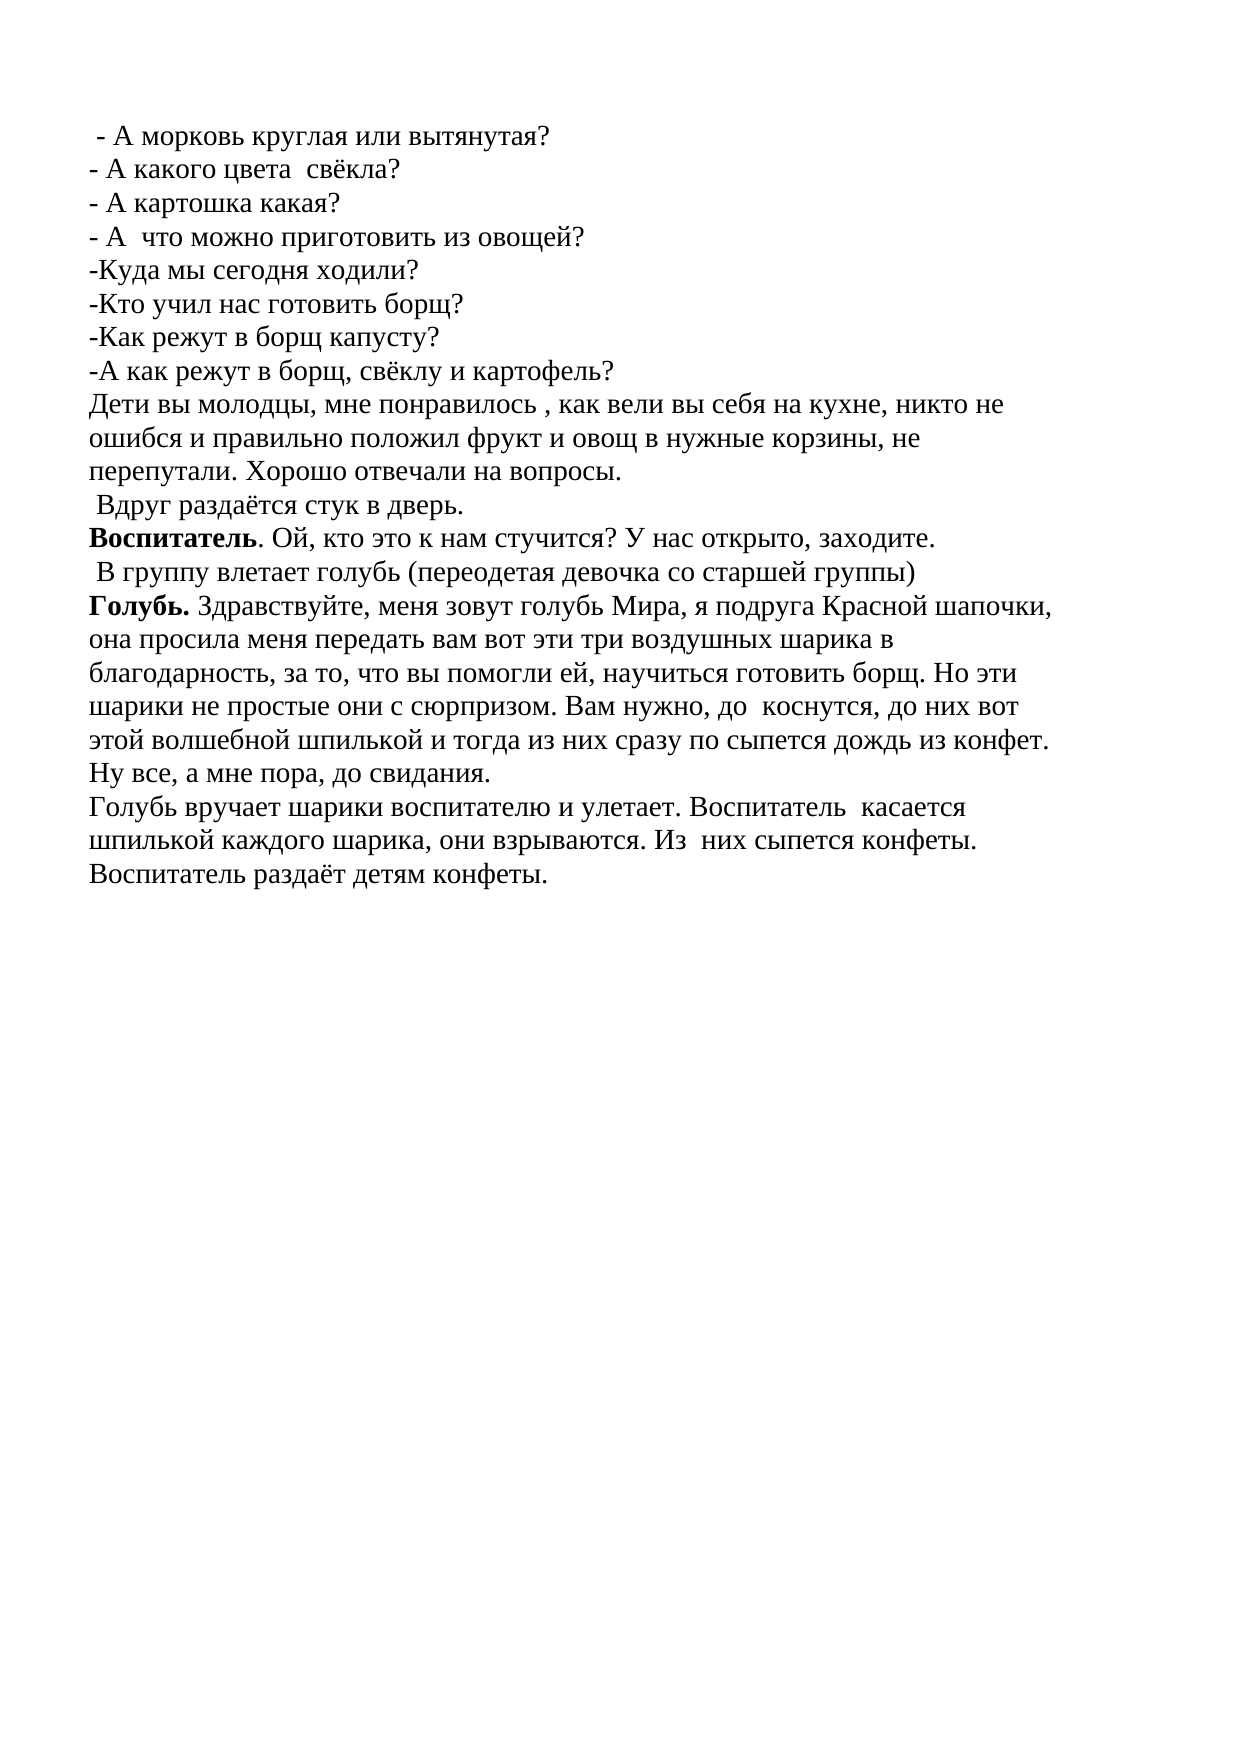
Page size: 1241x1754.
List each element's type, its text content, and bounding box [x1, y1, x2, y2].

text Голубь. Здравствуйте, меня зовут голубь Мира, я подруга Красной шапочки, она просила меня передать вам вот эти три воздушных шарика в благодарность, за то, что вы помогли ей, научиться готовить борщ. Но эти шарики не простые они с сюрпризом. Вам нужно, до коснутся, до них вот этой волшебной шпилькой и тогда из них сразу по сыпется дождь из конфет. Ну все, а мне пора, до свидания. [88, 588, 1063, 789]
text -А как режут в борщ, свёклу и картофель? [88, 353, 1063, 386]
text - А морковь круглая или вытянутая? [88, 118, 1063, 152]
text - А картошка какая? [88, 185, 1063, 219]
text -Как режут в борщ капусту? [88, 319, 1063, 353]
text -Кто учил нас готовить борщ? [88, 286, 1063, 319]
text -Куда мы сегодня ходили? [88, 252, 1063, 286]
text Дети вы молодцы, мне понравилось , как вели вы себя на кухне, никто не ошибся и правильно положил фрукт и овощ в нужные корзины, не перепутали. Хорошо отвечали на вопросы. [88, 386, 1063, 487]
text Воспитатель. Ой, кто это к нам стучится? У нас открыто, заходите. [88, 521, 1063, 554]
text Вдруг раздаётся стук в дверь. [88, 487, 1063, 521]
text - А что можно приготовить из овощей? [88, 219, 1063, 252]
text Голубь вручает шарики воспитателю и улетает. Воспитатель касается шпилькой каждого шарика, они взрываются. Из них сыпется конфеты. Воспитатель раздаёт детям конфеты. [88, 789, 1063, 889]
text - А какого цвета свёкла? [88, 152, 1063, 185]
text В группу влетает голубь (переодетая девочка со старшей группы) [88, 554, 1063, 588]
